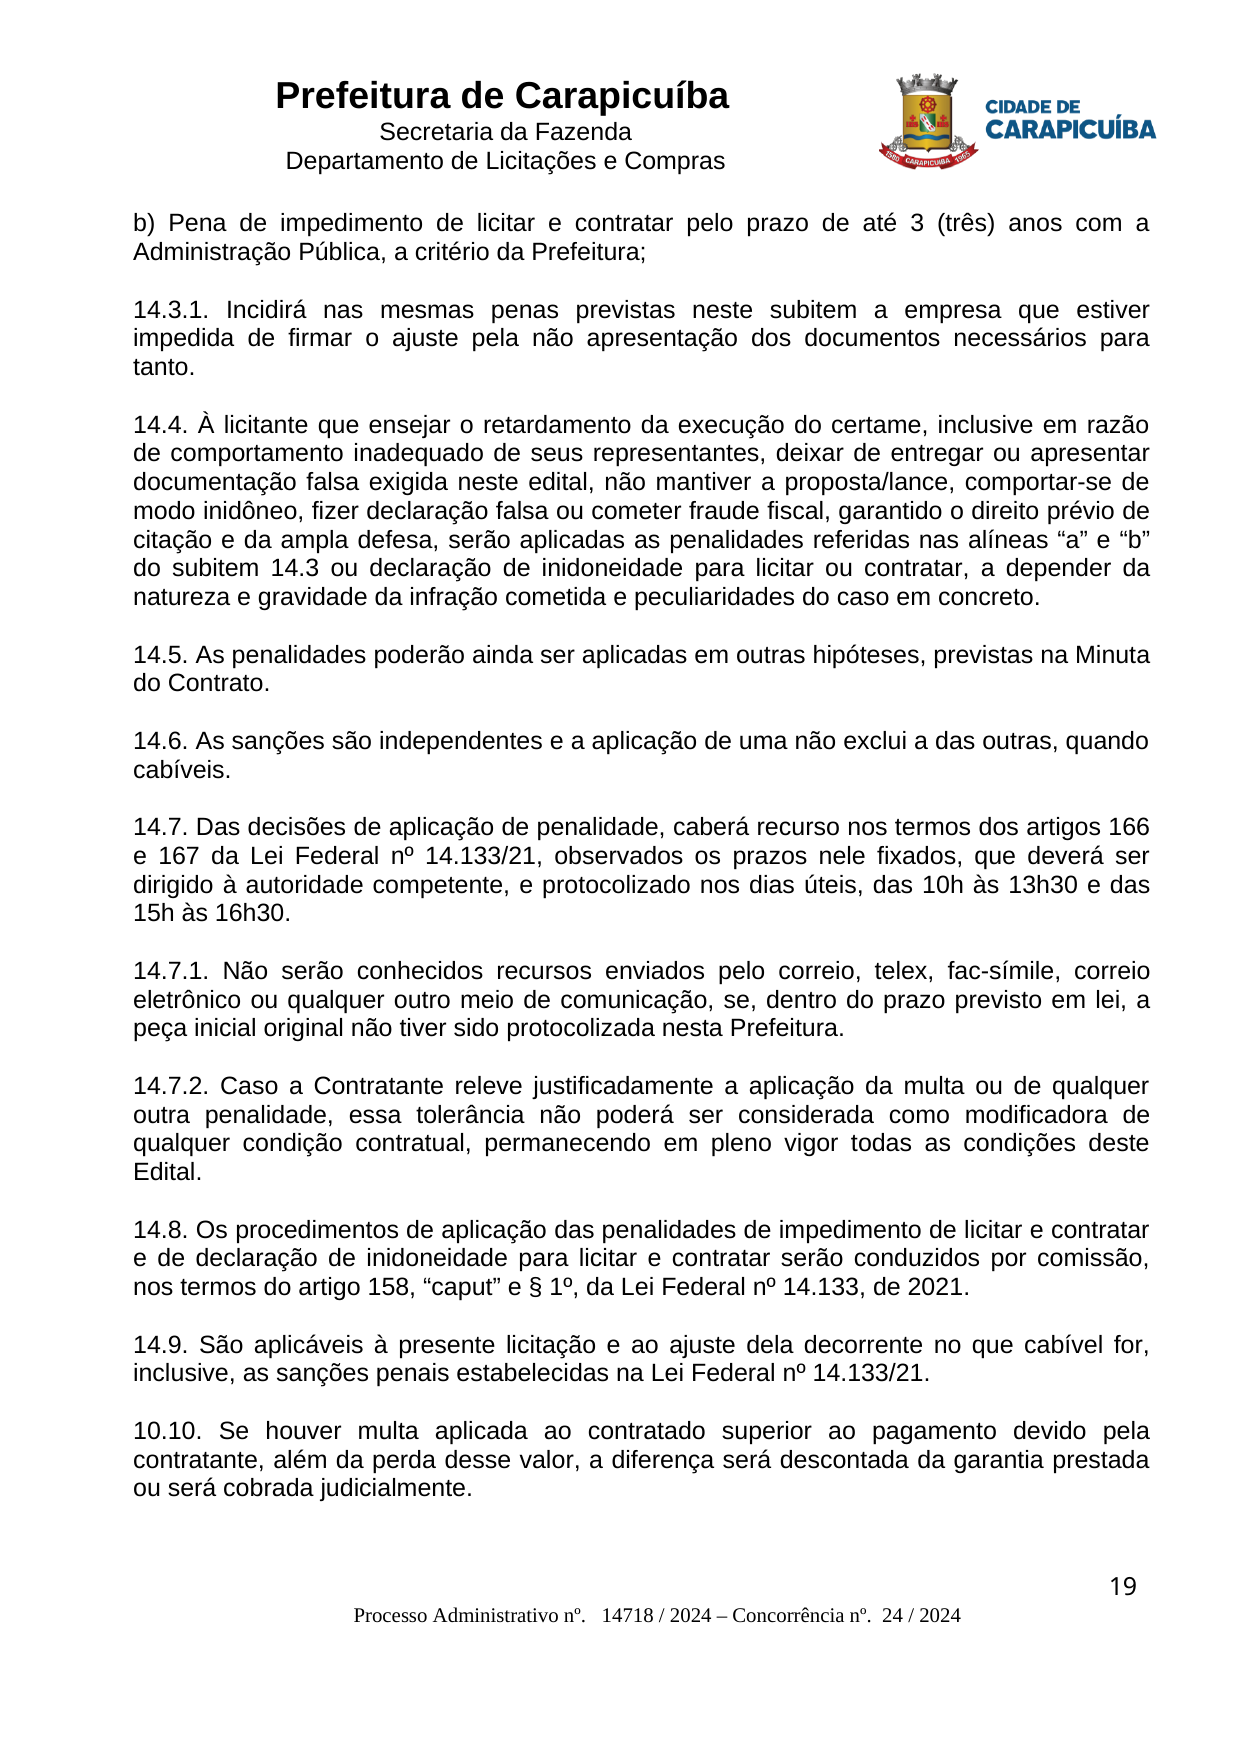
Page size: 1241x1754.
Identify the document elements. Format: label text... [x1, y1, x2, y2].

text 10.10. Se houver multa aplicada ao contratado superior ao pagamento devido pela contratante, além da perda desse valor, a diferença será descontada da garantia prestada ou será cobrada judicialmente. [133, 1416, 1152, 1502]
text 14.5. As penalidades poderão ainda ser aplicadas em outras hipóteses, previstas na Minuta do Contrato. [133, 640, 1152, 697]
text 14.7. Das decisões de aplicação de penalidade, caberá recurso nos termos dos artigos 166 e 167 da Lei Federal nº 14.133/21, observados os prazos nele fixados, que deverá ser dirigido à autoridade competente, e protocolizado nos dias úteis, das 10h às 13h30 e das 15h às 16h30. [133, 812, 1152, 927]
text 14.8. Os procedimentos de aplicação das penalidades de impedimento de licitar e contratar e de declaração de inidoneidade para licitar e contratar serão conduzidos por comissão, nos termos do artigo 158, “caput” e § 1º, da Lei Federal nº 14.133, de 2021. [133, 1215, 1152, 1301]
text b) Pena de impedimento de licitar e contratar pelo prazo de até 3 (três) anos com a Administração Pública, a critério da Prefeitura; [133, 208, 1152, 266]
picture [877, 65, 1159, 172]
text 14.9. São aplicáveis à presente licitação e ao ajuste dela decorrente no que cabível for, inclusive, as sanções penais estabelecidas na Lei Federal nº 14.133/21. [133, 1330, 1152, 1387]
text 14.3.1. Incidirá nas mesmas penas previstas neste subitem a empresa que estiver impedida de firmar o ajuste pela não apresentação dos documentos necessários para tanto. [133, 295, 1152, 381]
text 14.4. À licitante que ensejar o retardamento da execução do certame, inclusive em razão de comportamento inadequado de seus representantes, deixar de entregar ou apresentar documentação falsa exigida neste edital, não mantiver a proposta/lance, comportar-se de modo inidôneo, fizer declaração falsa ou cometer fraude fiscal, garantido o direito prévio de citação e da ampla defesa, serão aplicadas as penalidades referidas nas alíneas “a” e “b” do subitem 14.3 ou declaração de inidoneidade para licitar ou contratar, a depender da natureza e gravidade da infração cometida e peculiaridades do caso em concreto. [133, 410, 1152, 611]
text 14.7.1. Não serão conhecidos recursos enviados pelo correio, telex, fac-símile, correio eletrônico ou qualquer outro meio de comunicação, se, dentro do prazo previsto em lei, a peça inicial original não tiver sido protocolizada nesta Prefeitura. [133, 956, 1152, 1042]
text 14.6. As sanções são independentes e a aplicação de uma não exclui a das outras, quando cabíveis. [133, 726, 1152, 783]
text 14.7.2. Caso a Contratante releve justificadamente a aplicação da multa ou de qualquer outra penalidade, essa tolerância não poderá ser considerada como modificadora de qualquer condição contratual, permanecendo em pleno vigor todas as condições deste Edital. [133, 1071, 1152, 1186]
